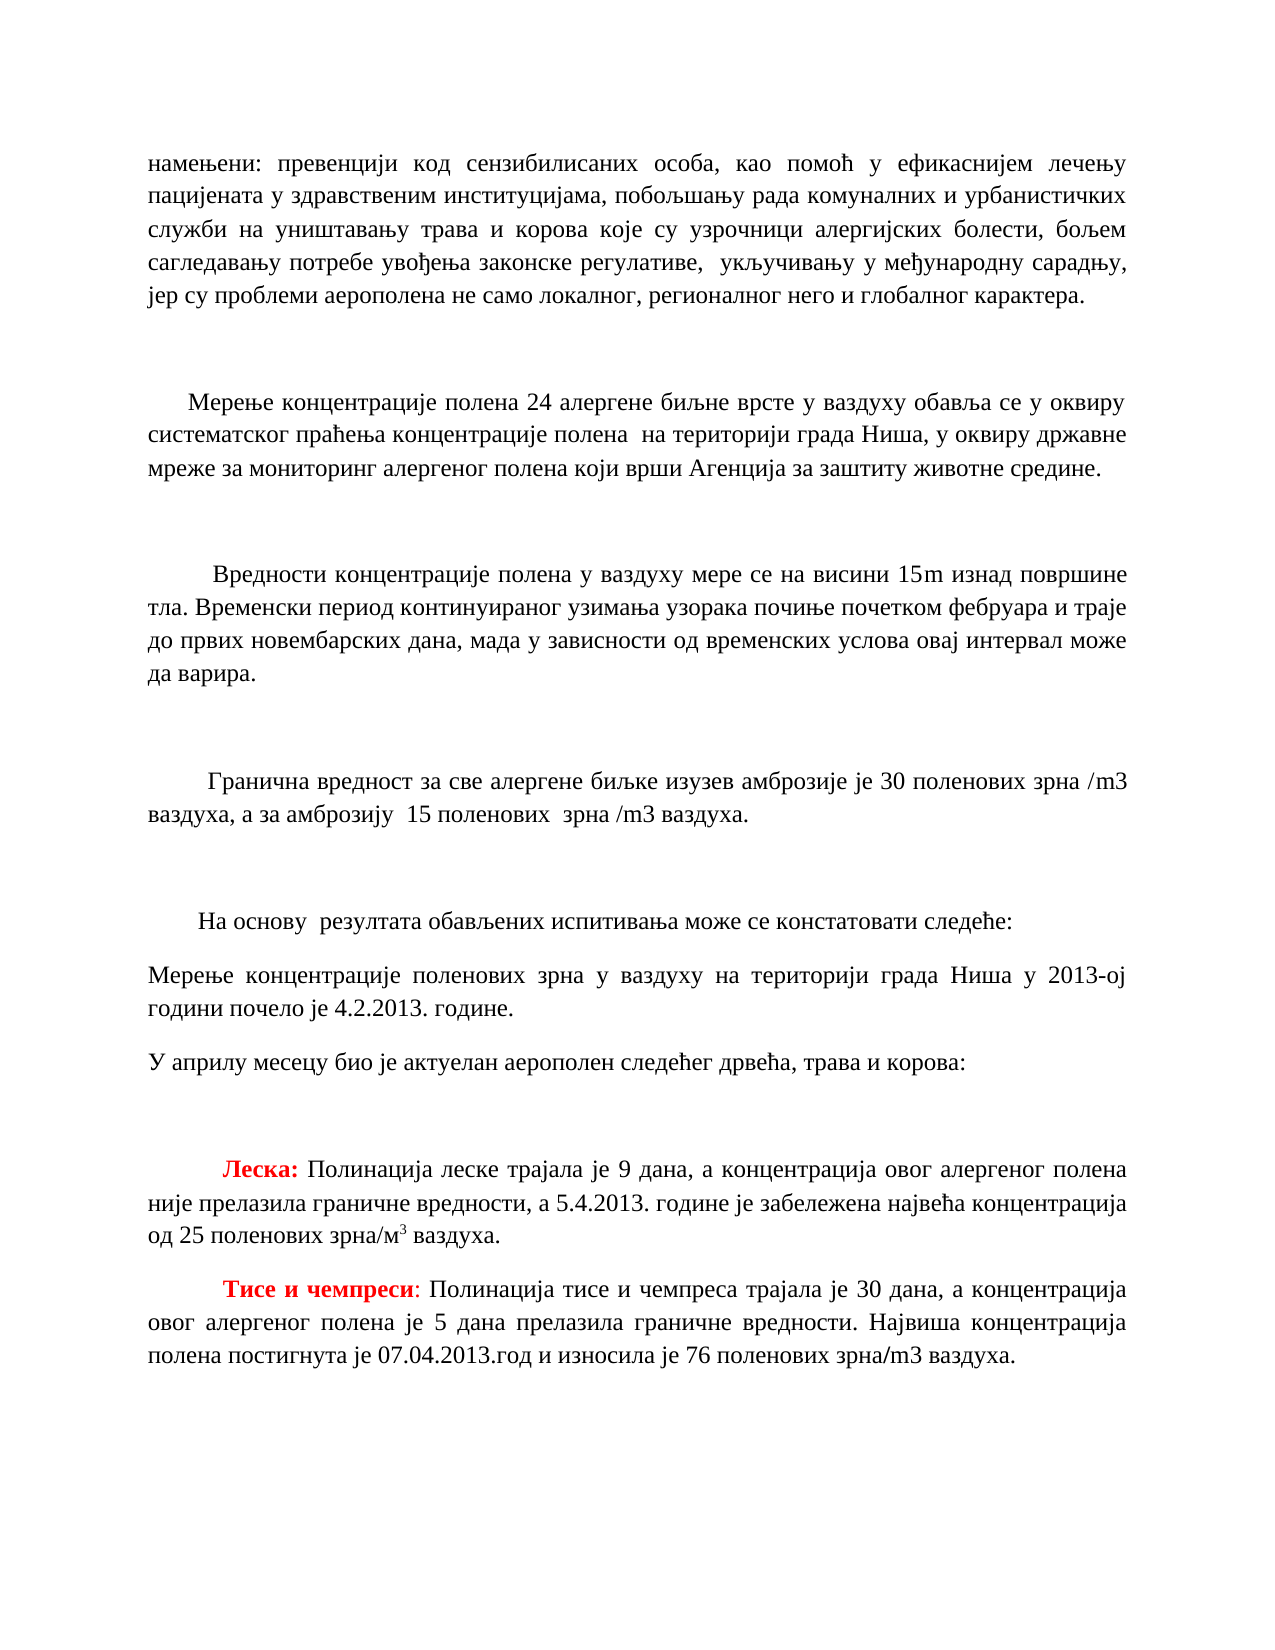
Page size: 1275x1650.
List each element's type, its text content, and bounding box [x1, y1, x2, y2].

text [148, 148, 1127, 308]
text У априлу месецу био је актуелан аерополен следећег дрвећа, трава и корова: [148, 1047, 1127, 1076]
text Леска: Полинација леске трајала је 9 дана, а концентрација овог алергеног полена није прелазила граничне вредности, а 5.4.2013. године је забележена највећа концентрација од 25 поленових зрна/м3 ваздуха. [148, 1154, 1127, 1249]
text Мерење концентрације поленових зрна у ваздуху на територији града Ниша у 2013-ој години почело је 4.2.2013. године. [148, 960, 1127, 1022]
text На основу резултата обављених испитивања може се констатовати следеће: [148, 906, 1127, 935]
text Вредности концентрације полена у ваздуху мере се на висини 15m изнад површине тла. Временски период континуираног узимања узорака почиње почетком фебруара и траје до првих новембарских дана, мада у зависности од временских услова овај интервал може да варира. [148, 559, 1127, 687]
text Гранична вредност за све алергене биљке изузев амброзије је 30 поленових зрна /m3 ваздуха, а за амброзију 15 поленових зрна /m3 ваздуха. [148, 766, 1127, 828]
text Мерење концентрације полена 24 алергене биљне врсте у ваздуху обавља се у оквиру систематског праћења концентрације полена на територији града Ниша, у оквиру државне мреже за мониторинг алергеног полена који врши Агенција за заштиту животне средине. [148, 387, 1127, 481]
text Тисе и чемпреси: Полинација тисе и чемпреса трајала је 30 дана, а концентрација овог алергеног полена је 5 дана прелазила граничне вредности. Највиша концентрација полена постигнута је 07.04.2013.год и износила је 76 поленових зрна/m3 ваздуха. [148, 1274, 1127, 1369]
